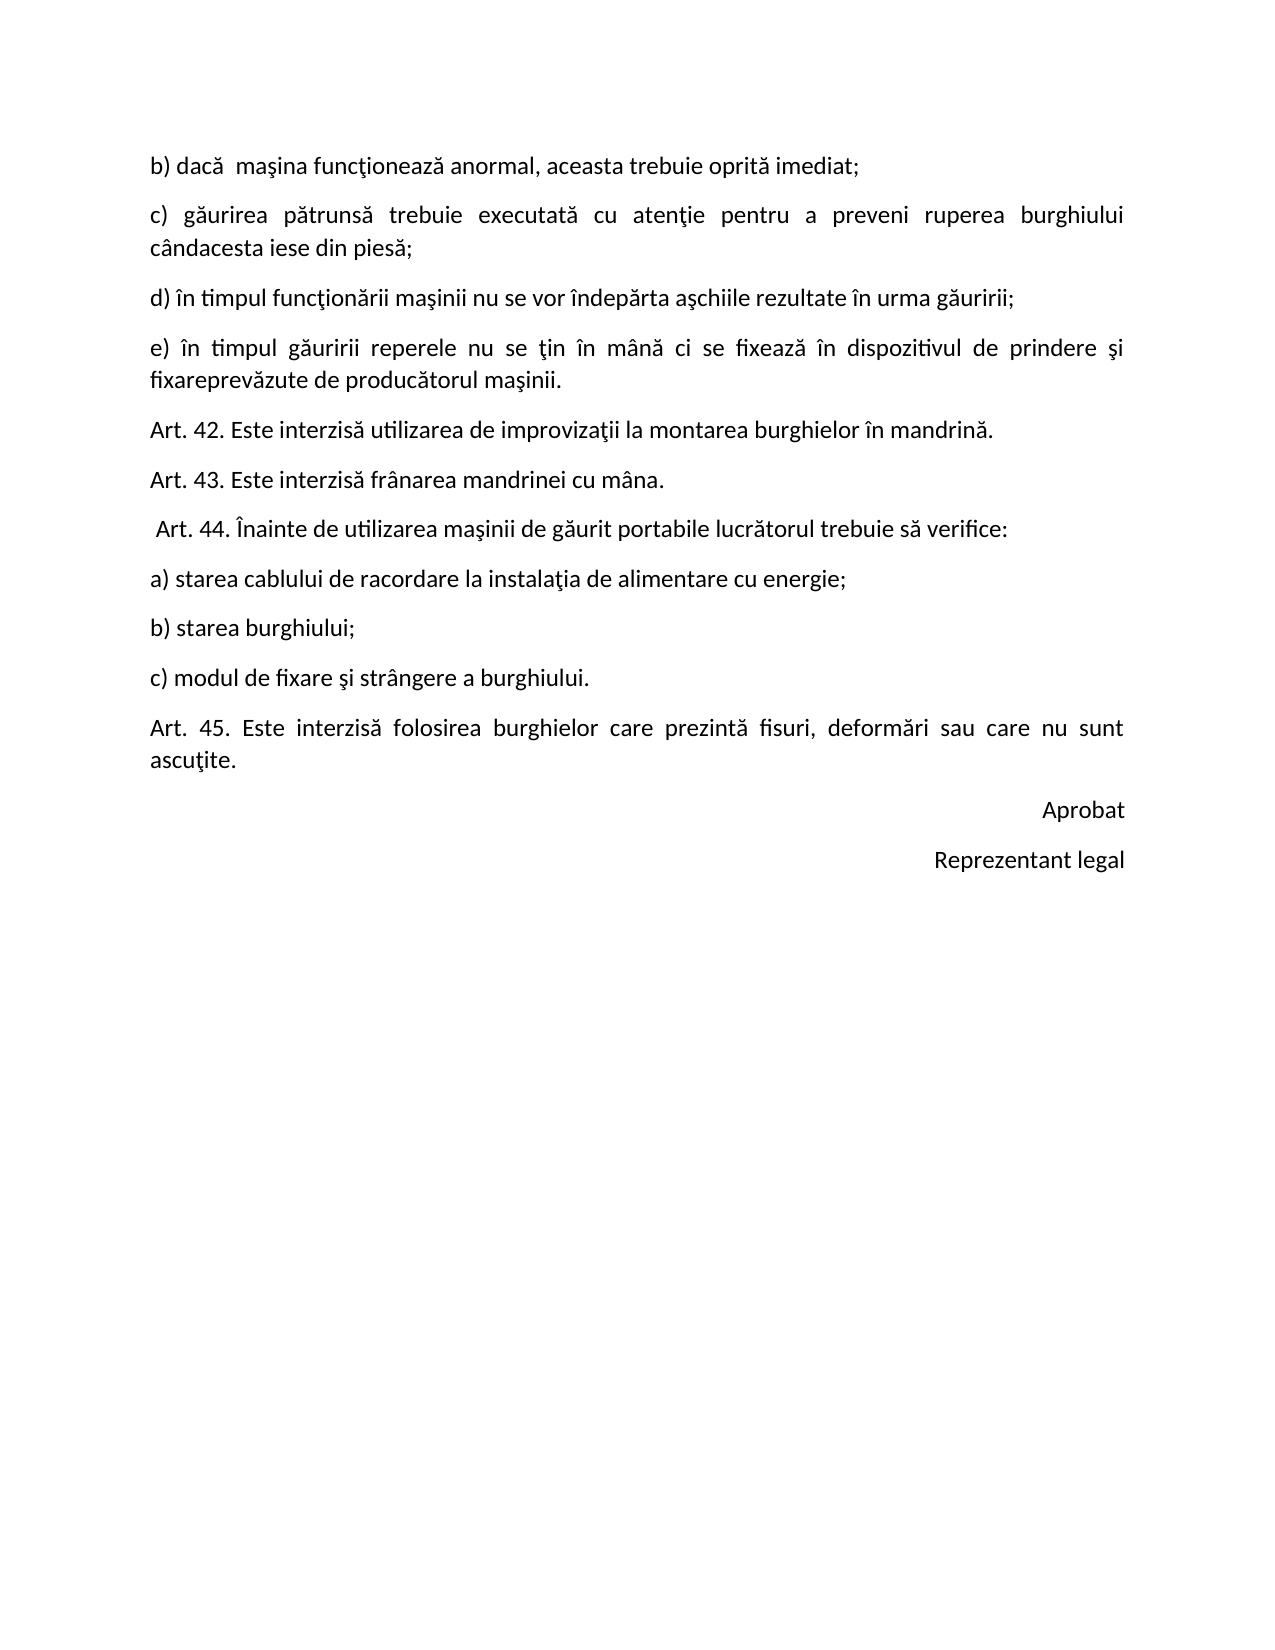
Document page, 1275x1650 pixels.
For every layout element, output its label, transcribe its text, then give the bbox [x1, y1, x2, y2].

text Art. 42. Este interzisă utilizarea de improvizaţii la montarea burghielor în mandrină. [150, 414, 1125, 445]
text Aprobat [150, 794, 1125, 825]
text Art. 45. Este interzisă folosirea burghielor care prezintă fisuri, deformări sau care nu sunt ascuţite. [150, 712, 1125, 775]
text a) starea cablului de racordare la instalaţia de alimentare cu energie; [150, 563, 1125, 593]
text Art. 43. Este interzisă frânarea mandrinei cu mâna. [150, 464, 1125, 494]
text Reprezentant legal [150, 844, 1125, 874]
text Art. 44. Înainte de utilizarea maşinii de găurit portabile lucrătorul trebuie să verifice: [150, 513, 1125, 544]
text c) modul de fixare şi strângere a burghiului. [150, 662, 1125, 693]
text b) dacă maşina funcţionează anormal, aceasta trebuie oprită imediat; [150, 150, 1125, 181]
text c) găurirea pătrunsă trebuie executată cu atenţie pentru a preveni ruperea burghiului cândacesta iese din piesă; [150, 199, 1125, 263]
text b) starea burghiului; [150, 612, 1125, 643]
text d) în timpul funcţionării maşinii nu se vor îndepărta aşchiile rezultate în urma găuririi; [150, 282, 1125, 313]
text e) în timpul găuririi reperele nu se ţin în mână ci se fixează în dispozitivul de prindere şi fixareprevăzute de producătorul maşinii. [150, 332, 1125, 395]
